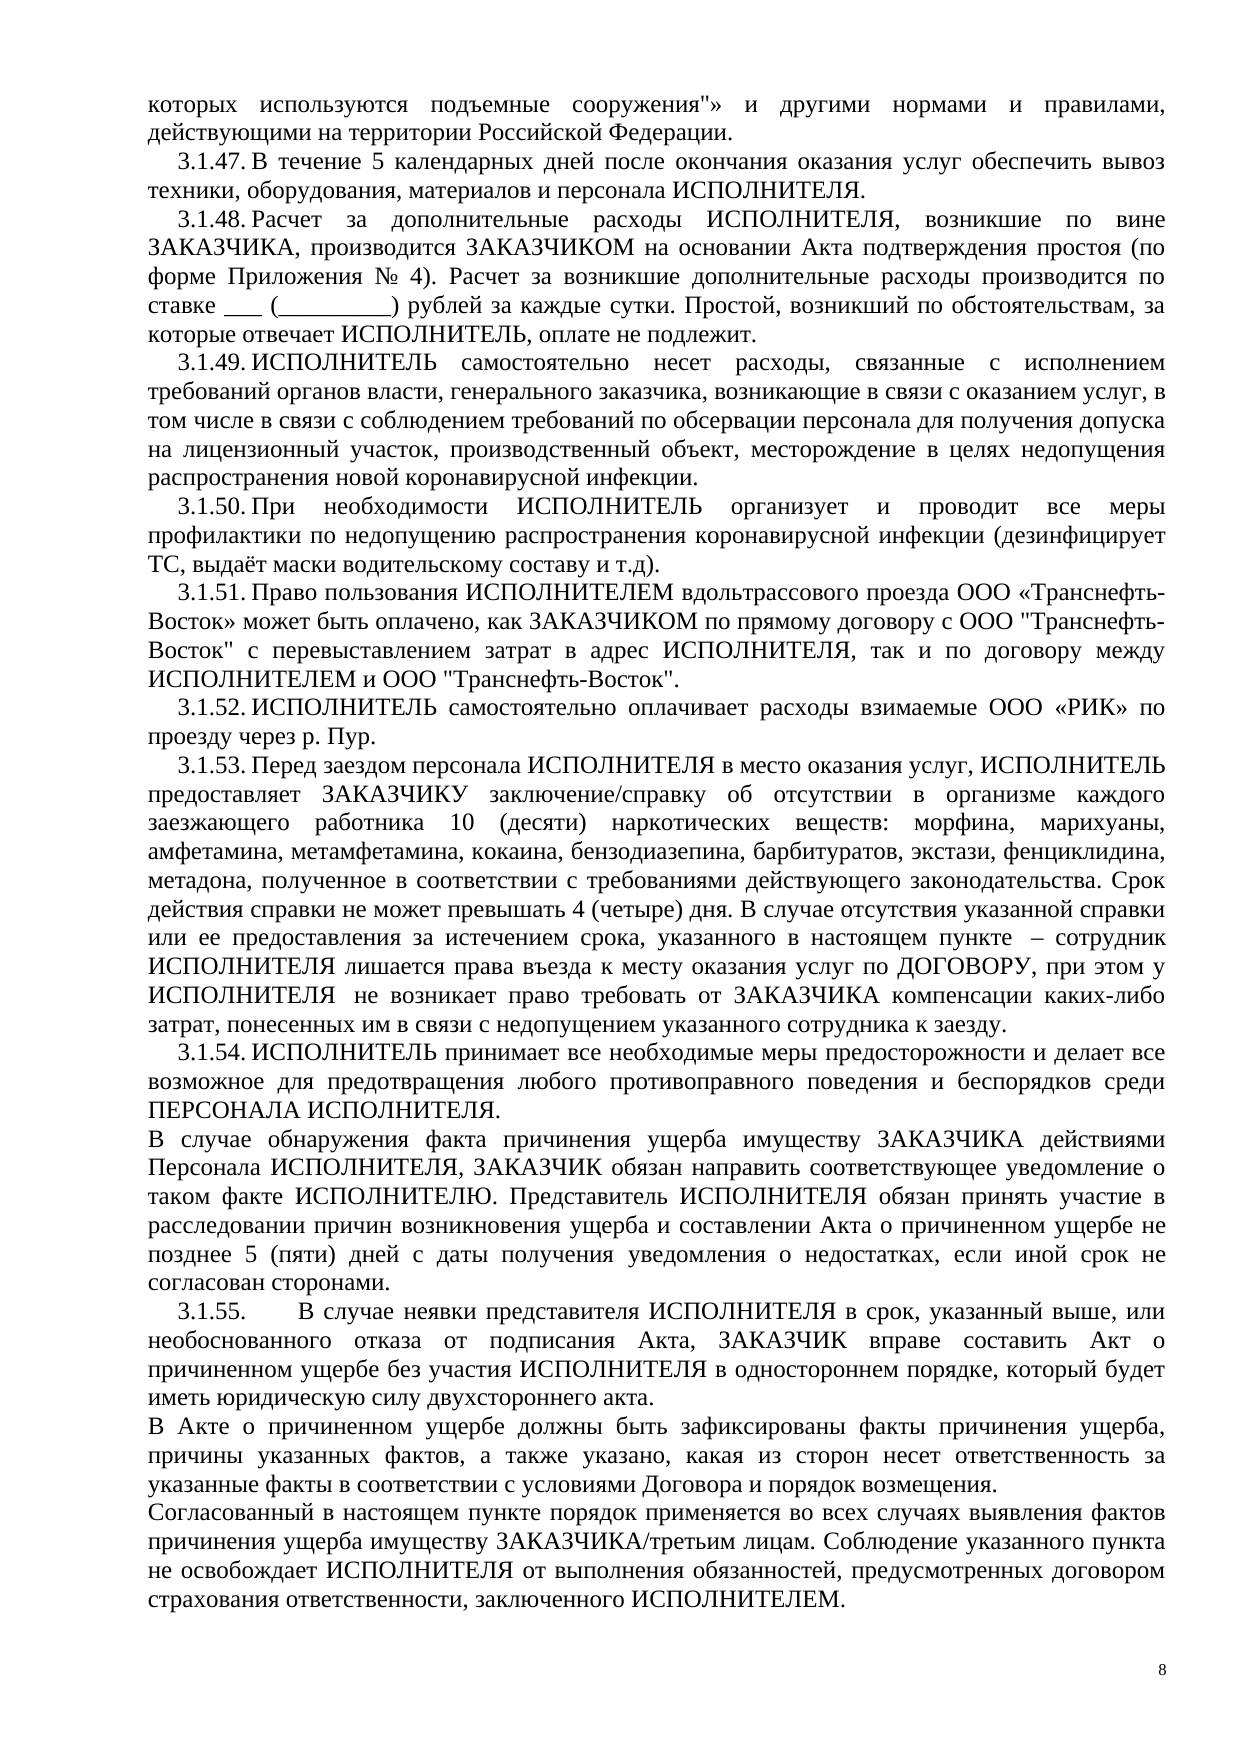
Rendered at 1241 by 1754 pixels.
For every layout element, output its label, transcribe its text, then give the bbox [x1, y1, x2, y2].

list Право пользования ИСПОЛНИТЕЛЕМ вдольтрассового проезда ООО «Транснефть-Восток» может быть оплачено, как ЗАКАЗЧИКОМ по прямому договору с ООО "Транснефть-Восток" с перевыставлением затрат в адрес ИСПОЛНИТЕЛЯ, так и по договору между ИСПОЛНИТЕЛЕМ и ООО "Транснефть-Восток". [148, 577, 1166, 692]
list В течение 5 календарных дней после окончания оказания услуг обеспечить вывоз техники, оборудования, материалов и персонала ИСПОЛНИТЕЛЯ. [148, 146, 1166, 204]
list В случае неявки представителя ИСПОЛНИТЕЛЯ в срок, указанный выше, или необоснованного отказа от подписания Акта, ЗАКАЗЧИК вправе составить Акт о причиненном ущербе без участия ИСПОЛНИТЕЛЯ в одностороннем порядке, который будет иметь юридическую силу двухстороннего акта. [148, 1296, 1166, 1411]
list ИСПОЛНИТЕЛЬ принимает все необходимые меры предосторожности и делает все возможное для предотвращения любого противоправного поведения и беспорядков среди ПЕРСОНАЛА ИСПОЛНИТЕЛЯ. [148, 1037, 1166, 1124]
list Перед заездом персонала ИСПОЛНИТЕЛЯ в место оказания услуг, ИСПОЛНИТЕЛЬ предоставляет ЗАКАЗЧИКУ заключение/справку об отсутствии в организме каждого заезжающего работника 10 (десяти) наркотических веществ: морфина, марихуаны, амфетамина, метамфетамина, кокаина, бензодиазепина, барбитуратов, экстази, фенциклидина, метадона, полученное в соответствии с требованиями действующего законодательства. Срок действия справки не может превышать 4 (четыре) дня. В случае отсутствия указанной справки или ее предоставления за истечением срока, указанного в настоящем пункте – сотрудник ИСПОЛНИТЕЛЯ лишается права въезда к месту оказания услуг по ДОГОВОРУ, при этом у ИСПОЛНИТЕЛЯ не возникает право требовать от ЗАКАЗЧИКА компенсации каких-либо затрат, понесенных им в связи с недопущением указанного сотрудника к заезду. [148, 750, 1166, 1037]
text В случае обнаружения факта причинения ущерба имуществу ЗАКАЗЧИКА действиями Персонала ИСПОЛНИТЕЛЯ, ЗАКАЗЧИК обязан направить соответствующее уведомление о таком факте ИСПОЛНИТЕЛЮ. Представитель ИСПОЛНИТЕЛЯ обязан принять участие в расследовании причин возникновения ущерба и составлении Акта о причиненном ущербе не позднее 5 (пяти) дней с даты получения уведомления о недостатках, если иной срок не согласован сторонами. [148, 1124, 1166, 1296]
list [148, 89, 1166, 146]
list Расчет за дополнительные расходы ИСПОЛНИТЕЛЯ, возникшие по вине ЗАКАЗЧИКА, производится ЗАКАЗЧИКОМ на основании Акта подтверждения простоя (по форме Приложения № 4). Расчет за возникшие дополнительные расходы производится по ставке ___ (_________) рублей за каждые сутки. Простой, возникший по обстоятельствам, за которые отвечает ИСПОЛНИТЕЛЬ, оплате не подлежит. [148, 204, 1166, 347]
list При необходимости ИСПОЛНИТЕЛЬ организует и проводит все меры профилактики по недопущению распространения коронавирусной инфекции (дезинфицирует ТС, выдаёт маски водительскому составу и т.д). [148, 491, 1166, 577]
text В Акте о причиненном ущербе должны быть зафиксированы факты причинения ущерба, причины указанных фактов, а также указано, какая из сторон несет ответственность за указанные факты в соответствии с условиями Договора и порядок возмещения. [148, 1411, 1166, 1497]
text Согласованный в настоящем пункте порядок применяется во всех случаях выявления фактов причинения ущерба имуществу ЗАКАЗЧИКА/третьим лицам. Соблюдение указанного пункта не освобождает ИСПОЛНИТЕЛЯ от выполнения обязанностей, предусмотренных договором страхования ответственности, заключенного ИСПОЛНИТЕЛЕМ. [148, 1497, 1166, 1612]
list ИСПОЛНИТЕЛЬ самостоятельно оплачивает расходы взимаемые ООО «РИК» по проезду через р. Пур. [148, 692, 1166, 750]
list ИСПОЛНИТЕЛЬ самостоятельно несет расходы, связанные с исполнением требований органов власти, генерального заказчика, возникающие в связи с оказанием услуг, в том числе в связи с соблюдением требований по обсервации персонала для получения допуска на лицензионный участок, производственный объект, месторождение в целях недопущения распространения новой коронавирусной инфекции. [148, 347, 1166, 491]
